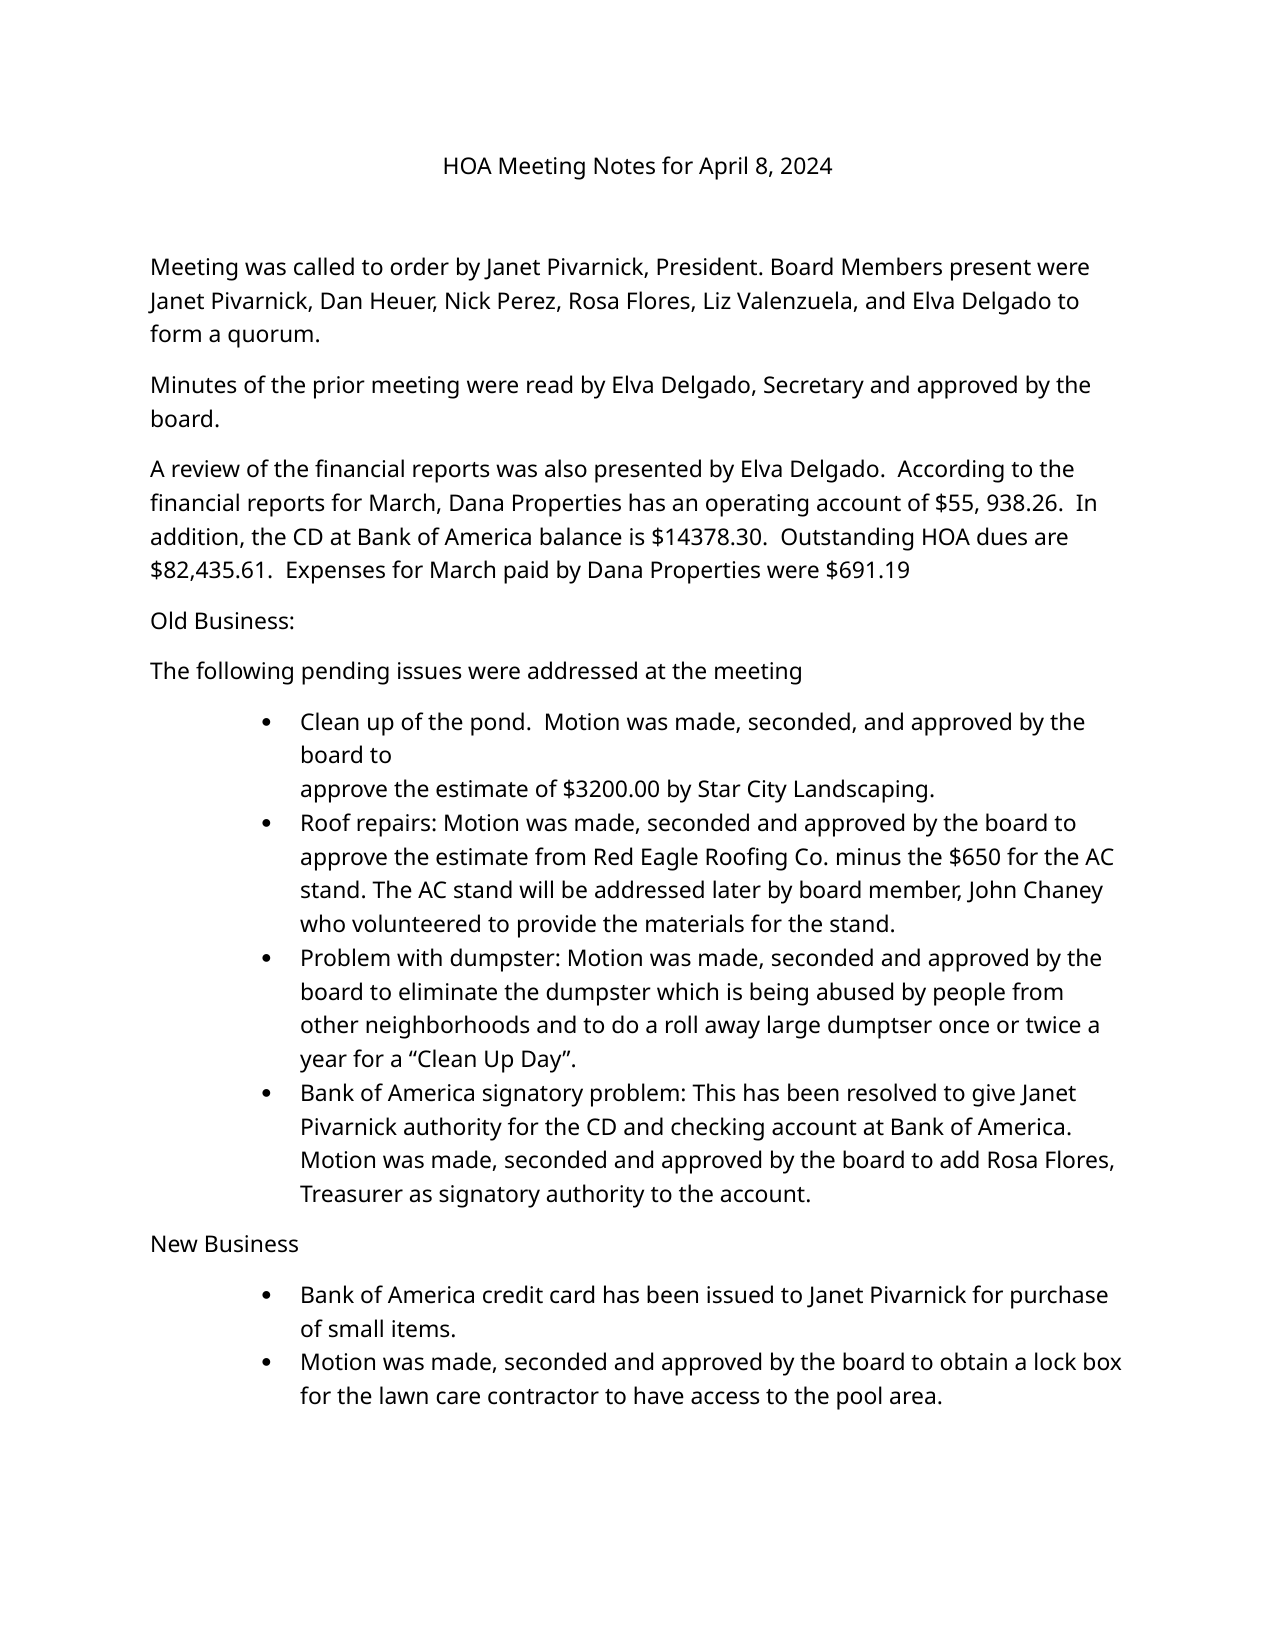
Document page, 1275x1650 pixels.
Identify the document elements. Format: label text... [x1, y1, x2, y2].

text A review of the financial reports was also presented by Elva Delgado. According to the financial reports for March, Dana Properties has an operating account of $55, 938.26. In addition, the CD at Bank of America balance is $14378.30. Outstanding HOA dues are $82,435.61. Expenses for March paid by Dana Properties were $691.19 [150, 453, 1125, 585]
text Meeting was called to order by Janet Pivarnick, President. Board Members present were Janet Pivarnick, Dan Heuer, Nick Perez, Rosa Flores, Liz Valenzuela, and Elva Delgado to form a quorum. [150, 251, 1125, 349]
text The following pending issues were addressed at the meeting [150, 655, 1125, 686]
text New Business [150, 1228, 1125, 1259]
list approve the estimate of $3200.00 by Star City Landscaping. [300, 773, 1125, 804]
list Clean up of the pond. Motion was made, seconded, and approved by the board to [262, 705, 1125, 770]
text HOA Meeting Notes for April 8, 2024 [150, 150, 1125, 181]
list Roof repairs: Motion was made, seconded and approved by the board to approve the estimate from Red Eagle Roofing Co. minus the $650 for the AC stand. The AC stand will be addressed later by board member, John Chaney who volunteered to provide the materials for the stand. [262, 807, 1125, 939]
list Motion was made, seconded and approved by the board to obtain a lock box for the lawn care contractor to have access to the pool area. [262, 1346, 1125, 1411]
text Minutes of the prior meeting were read by Elva Delgado, Secretary and approved by the board. [150, 369, 1125, 434]
list Bank of America credit card has been issued to Janet Pivarnick for purchase of small items. [262, 1279, 1125, 1344]
list Bank of America signatory problem: This has been resolved to give Janet Pivarnick authority for the CD and checking account at Bank of America. Motion was made, seconded and approved by the board to add Rosa Flores, Treasurer as signatory authority to the account. [262, 1077, 1125, 1209]
list Problem with dumpster: Motion was made, seconded and approved by the board to eliminate the dumpster which is being abused by people from other neighborhoods and to do a roll away large dumptser once or twice a year for a “Clean Up Day”. [262, 942, 1125, 1074]
text Old Business: [150, 604, 1125, 636]
